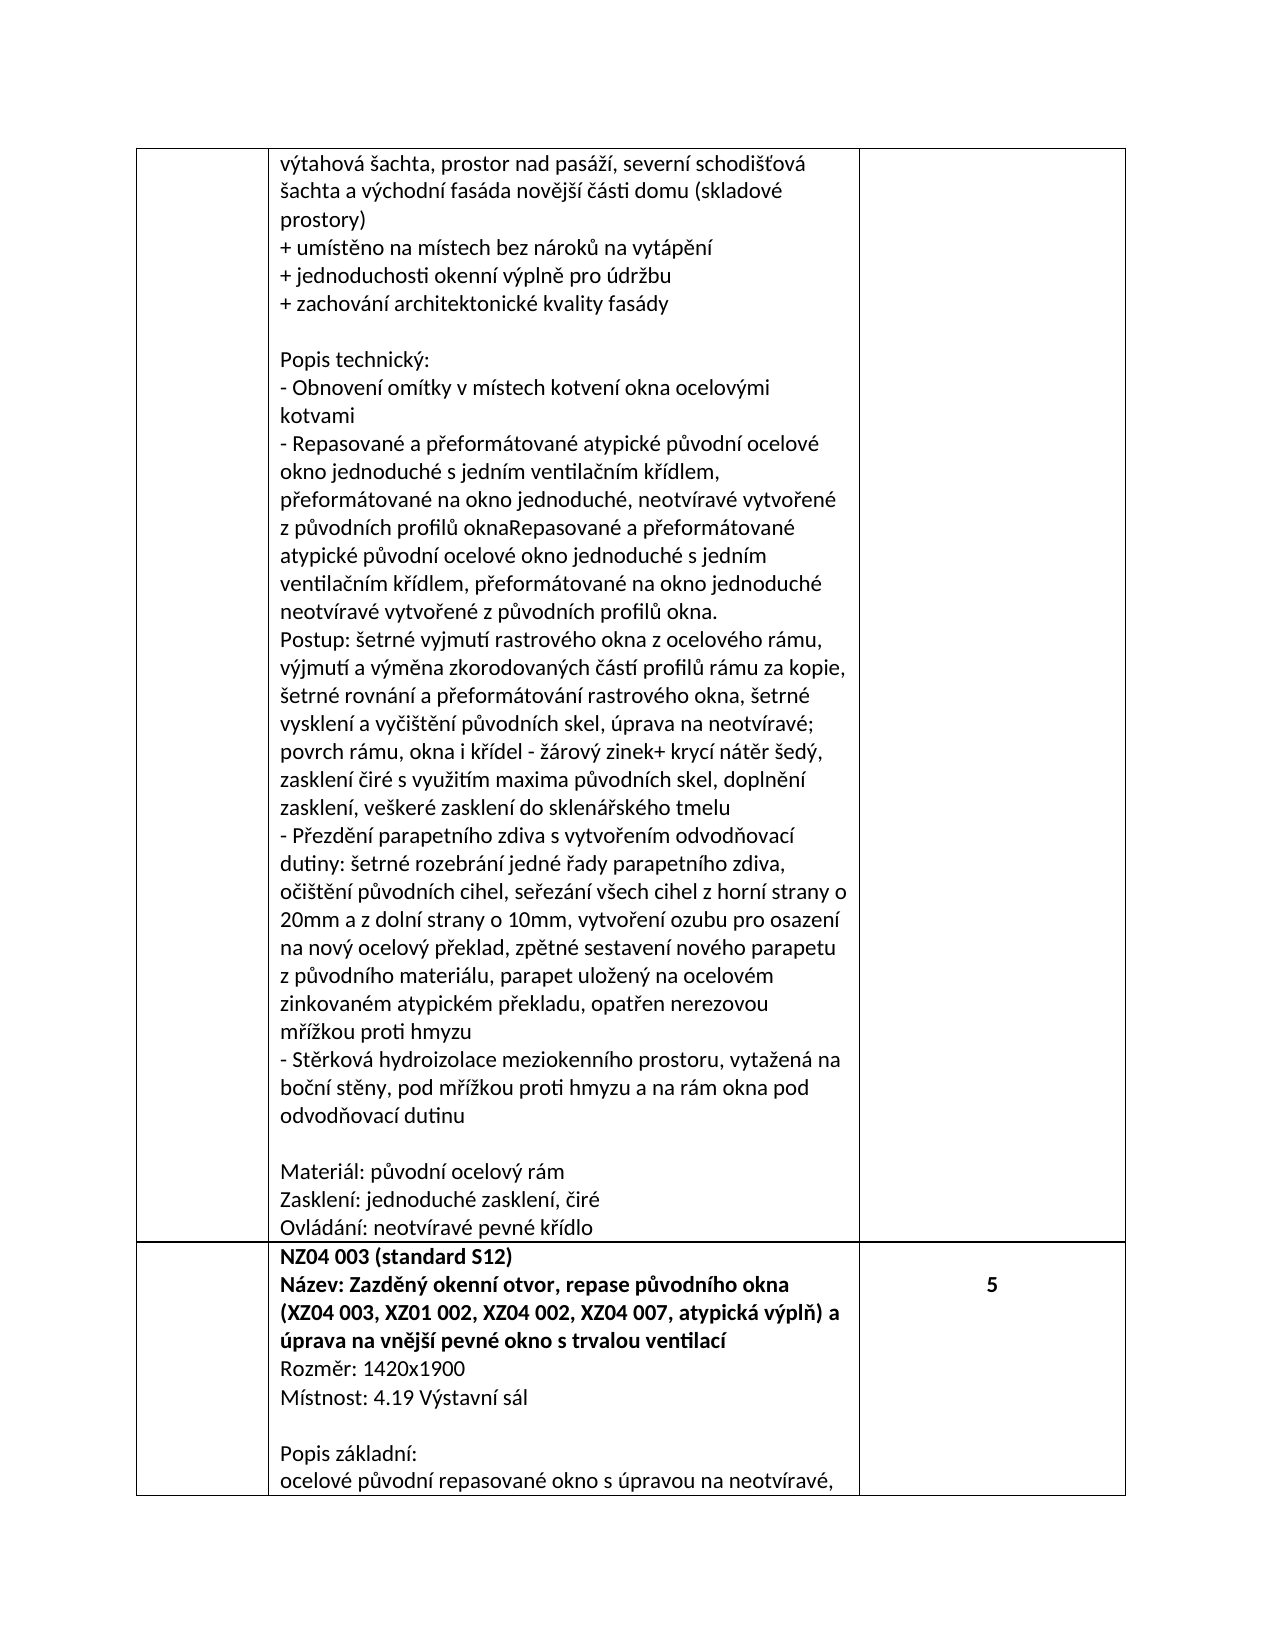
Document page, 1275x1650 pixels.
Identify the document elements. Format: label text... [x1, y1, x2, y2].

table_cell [269, 1243, 859, 1495]
table_cell [137, 1243, 268, 1495]
table_cell 1 [860, 149, 1125, 1241]
table_cell 5 [860, 1243, 1125, 1495]
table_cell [269, 149, 859, 1241]
table_cell [137, 149, 268, 1241]
